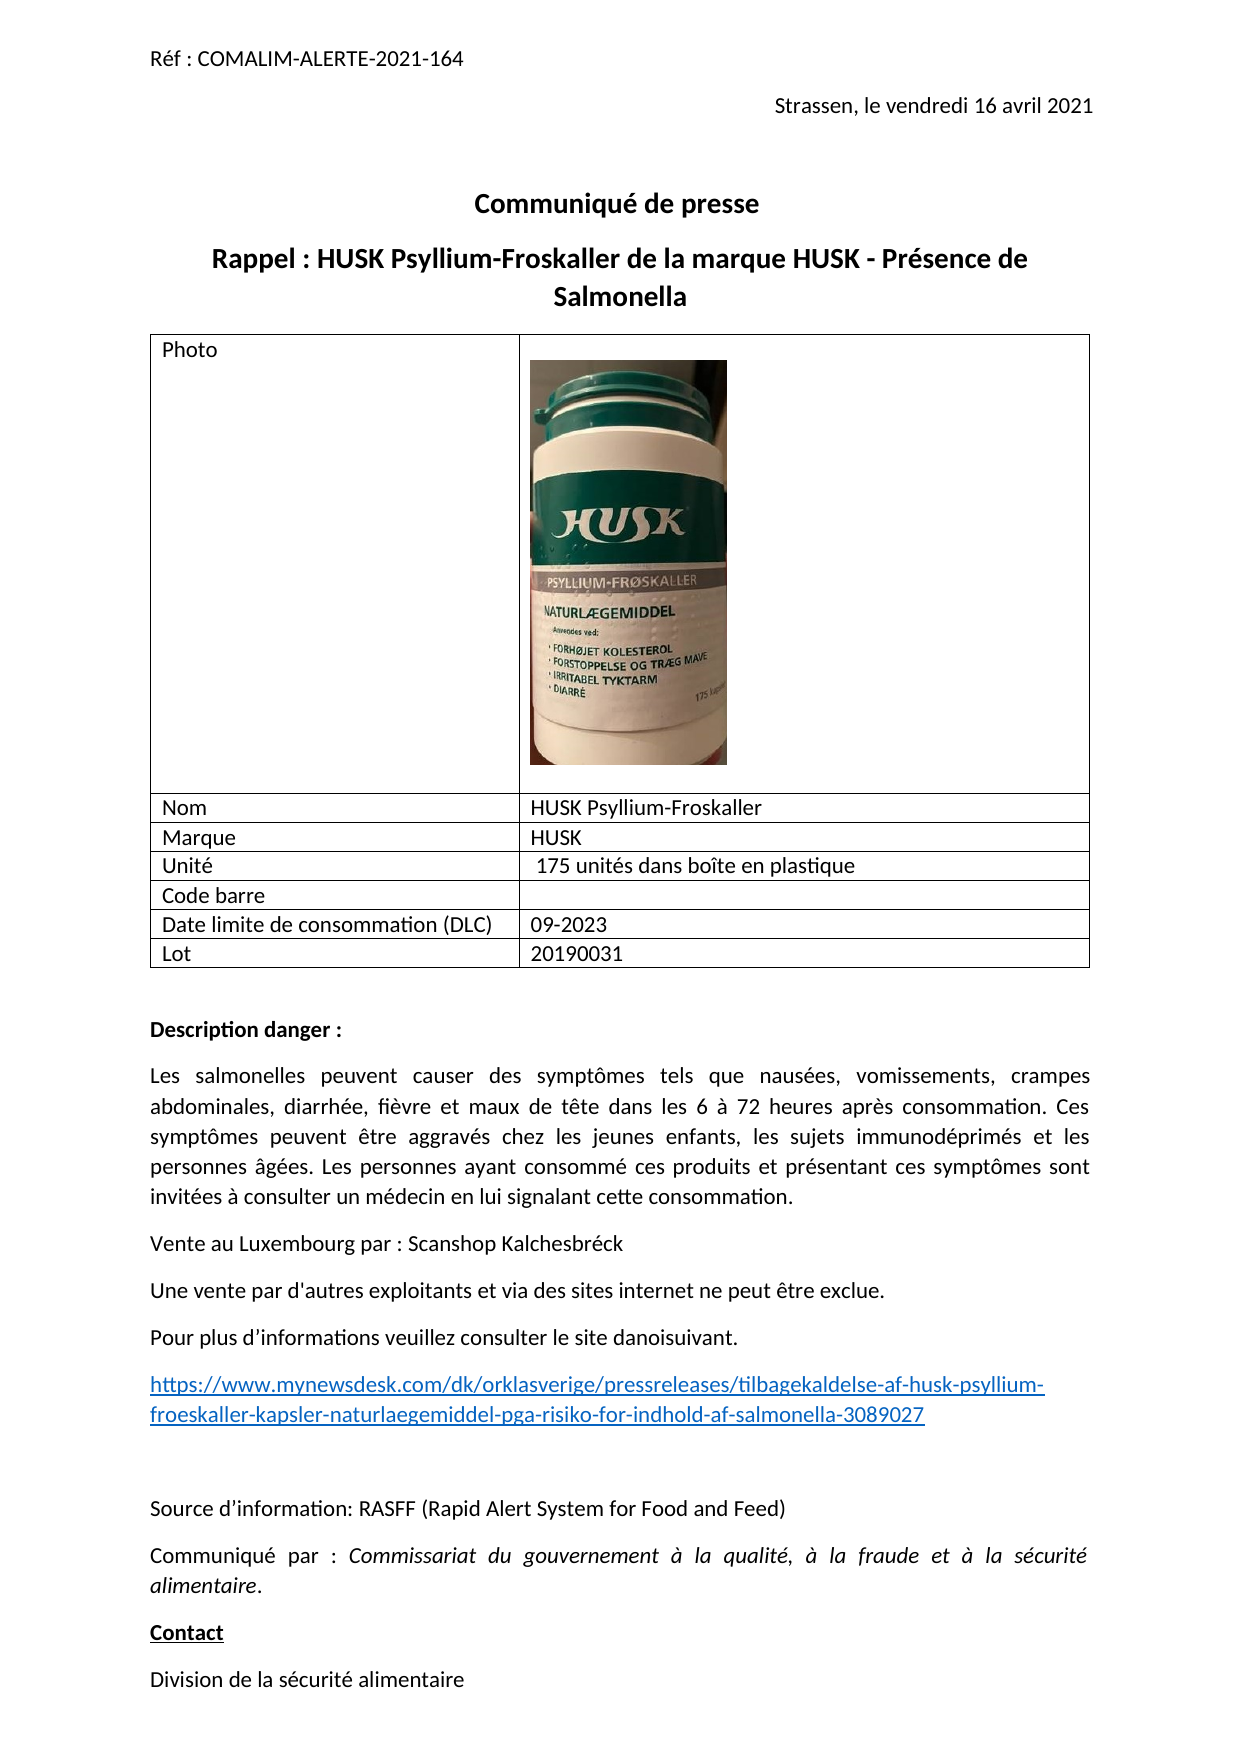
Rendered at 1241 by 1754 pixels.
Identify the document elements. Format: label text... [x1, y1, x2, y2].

text Les salmonelles peuvent causer des symptômes tels que nausées, vomissements, crampes abdominales, diarrhée, fièvre et maux de tête dans les 6 à 72 heures après consommation. Ces symptômes peuvent être aggravés chez les jeunes enfants, les sujets immunodéprimés et les personnes âgées. Les personnes ayant consommé ces produits et présentant ces symptômes sont invitées à consulter un médecin en lui signalant cette consommation. [150, 1062, 1090, 1211]
text HUSK Psyllium-Froskaller de la marque HUSK - Présence de Salmonella [150, 240, 1090, 314]
text Vente au Luxembourg par : [150, 1229, 1090, 1257]
text https://www.mynewsdesk.com/dk/orklasverige/pressreleases/tilbagekaldelse-af-husk-psyllium-froeskaller-kapsler-naturlaegemiddel-pga-risiko-for-indhold-af-salmonella-3089027 [150, 1370, 1090, 1428]
text Division de la sécurité alimentaire [150, 1665, 1090, 1693]
text Strassen, le [587, 91, 1093, 119]
text Source d’information: [150, 1494, 1090, 1522]
picture [530, 360, 727, 765]
text Réf : COMALIM-ALERTE-2021-164 [150, 44, 1090, 72]
text Communiqué par : Commissariat du gouvernement à la qualité, à la fraude et à la sécurité alimentaire. [150, 1541, 1090, 1599]
text Une vente par d'autres exploitants et via des sites internet ne peut être exclue. [150, 1276, 1090, 1304]
text Description danger : [150, 1015, 1090, 1043]
text Pour plus d’informations veuillez consulter le site danoisuivant. [150, 1323, 1090, 1351]
text Contact [150, 1618, 1090, 1646]
